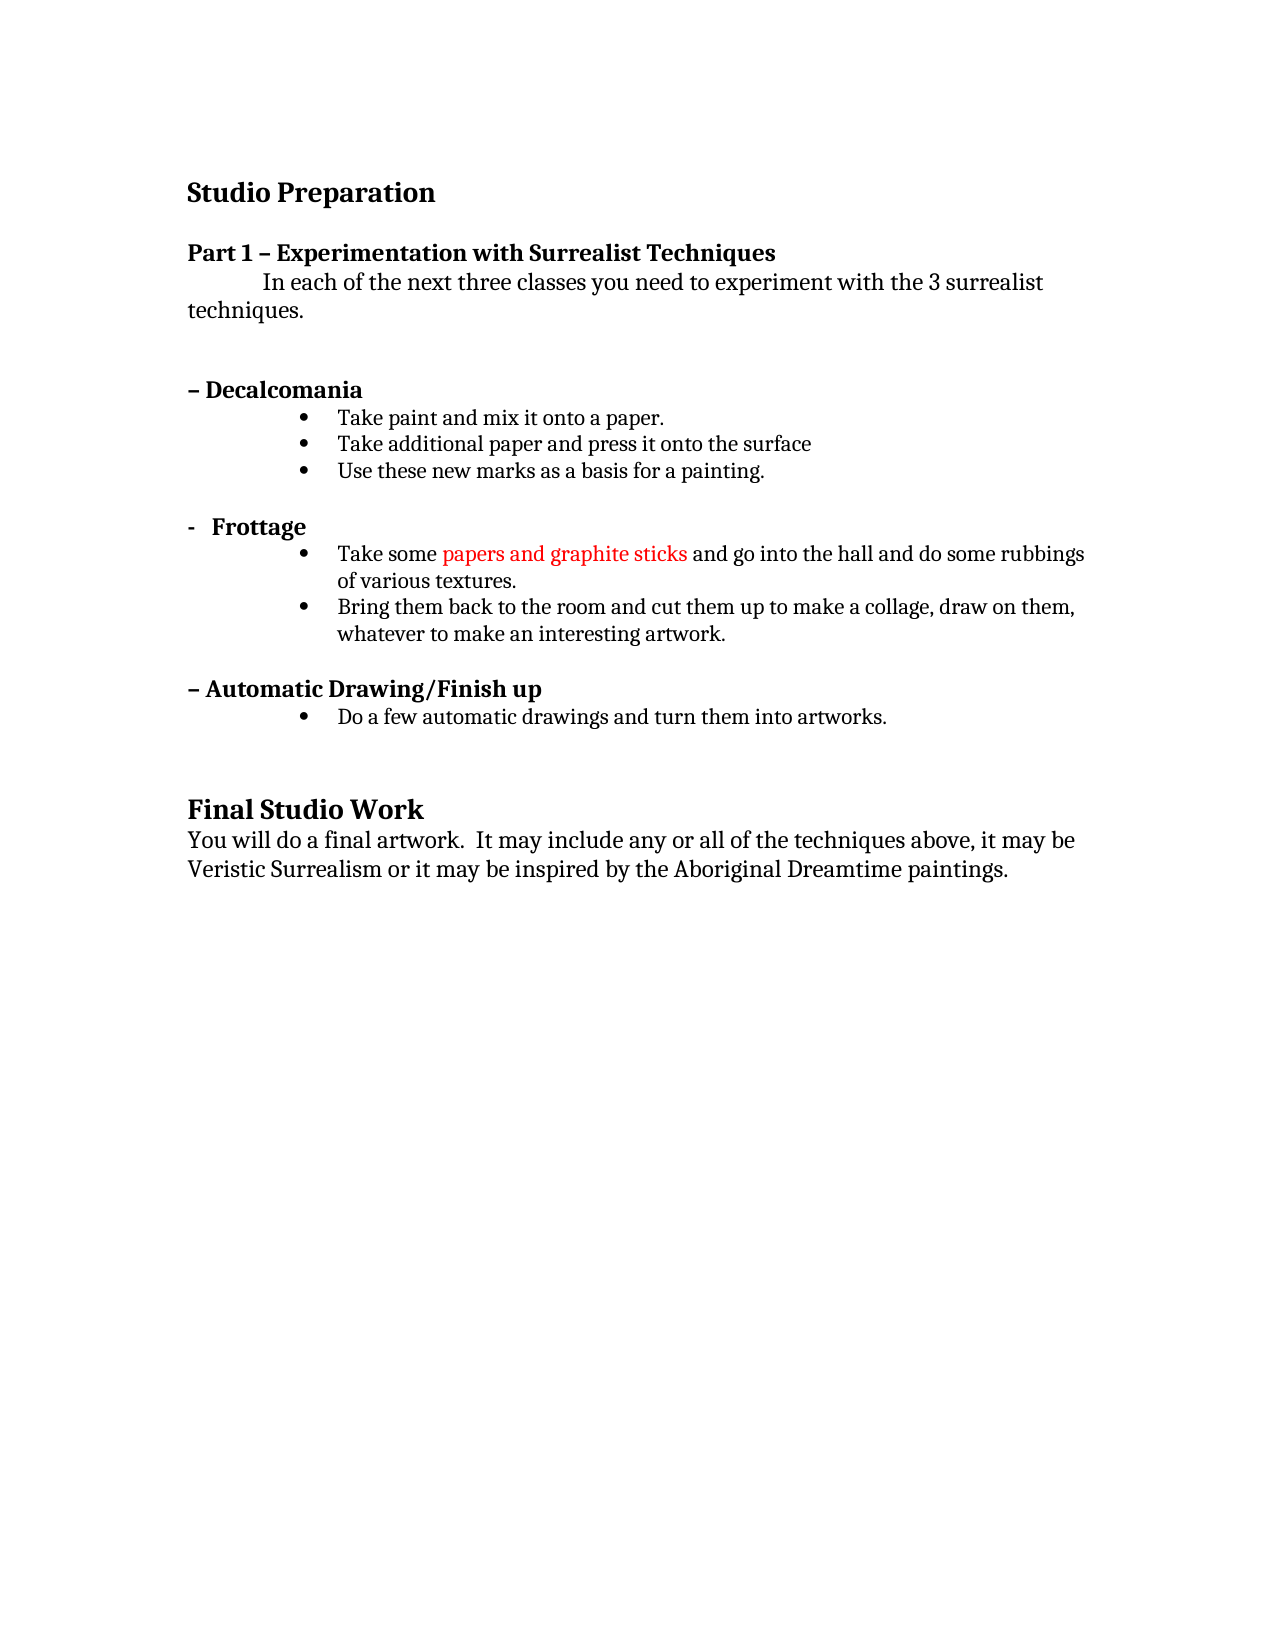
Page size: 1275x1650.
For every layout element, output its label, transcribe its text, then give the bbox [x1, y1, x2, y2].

text Studio Preparation [187, 176, 1087, 210]
list Do a few automatic drawings and turn them into artworks. [300, 704, 1087, 731]
text Final Studio Work [187, 793, 1087, 826]
list Bring them back to the room and cut them up to make a collage, draw on them, whatever to make an interesting artwork. [300, 594, 1087, 647]
text In each of the next three classes you need to experiment with the 3 surrealist techniques. [187, 267, 1087, 325]
text – Automatic Drawing/Finish up [187, 675, 1087, 704]
text - Frottage [187, 512, 1087, 541]
list Take paint and mix it onto a paper. [300, 405, 1087, 431]
list Take additional paper and press it onto the surface [300, 431, 1087, 457]
list Use these new marks as a basis for a painting. [300, 457, 1087, 484]
text You will do a final artwork. It may include any or all of the techniques above, it may be Veristic Surrealism or it may be inspired by the Aboriginal Dreamtime paintings. [187, 826, 1087, 884]
text Part 1 – Experimentation with Surrealist Techniques [187, 239, 1087, 267]
list Take some papers and graphite sticks and go into the hall and do some rubbings of various textures. [300, 541, 1087, 594]
text – Decalcomania [187, 376, 1087, 405]
